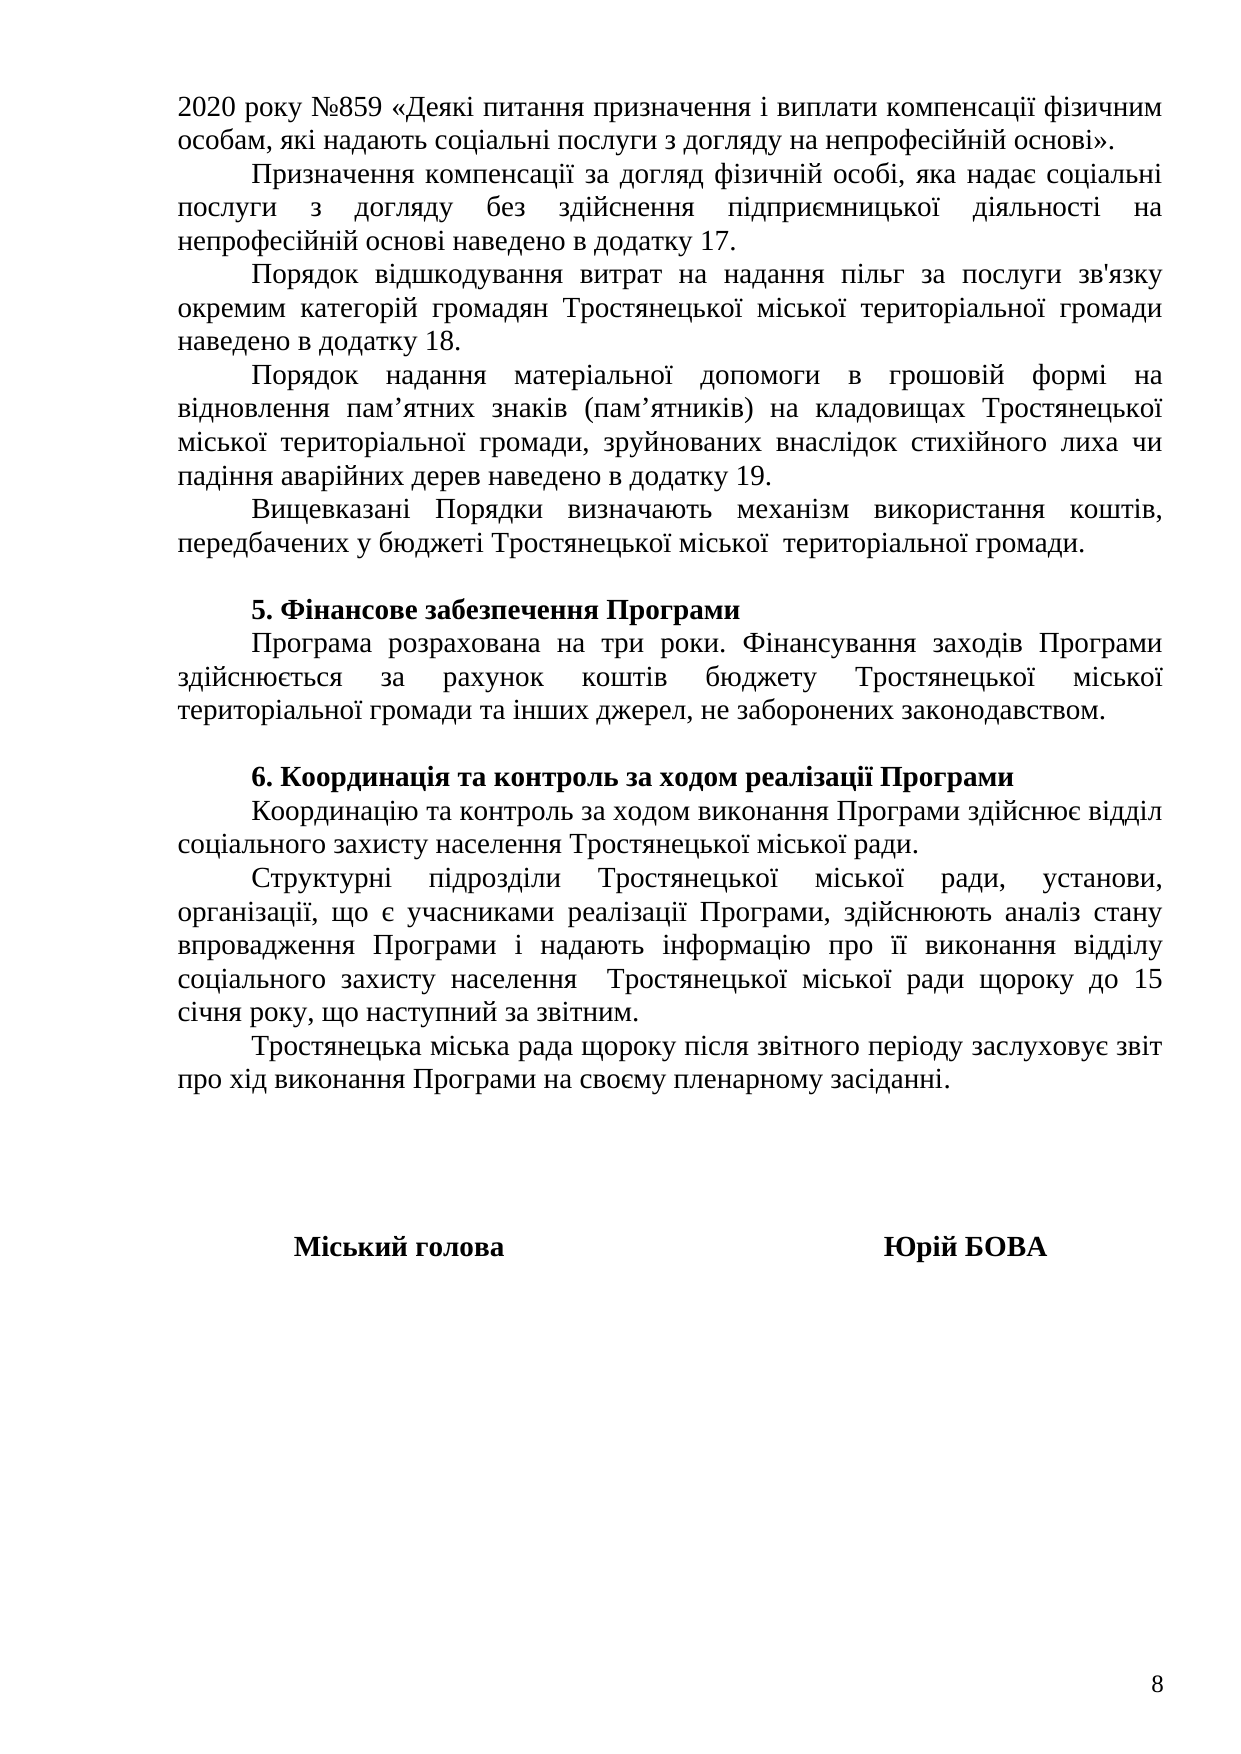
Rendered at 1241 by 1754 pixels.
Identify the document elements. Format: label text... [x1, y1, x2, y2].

text Порядок відшкодування витрат на надання пільг за послуги зв'язку окремим категорій громадян Тростянецької міської територіальної громади наведено в додатку 18. [177, 256, 1163, 357]
text Тростянецька міська рада щороку після звітного періоду заслуховує звіт про хід виконання Програми на своєму пленарному засіданні. [177, 1028, 1163, 1095]
text Міський голова Юрій БОВА [177, 1229, 1163, 1263]
text Координацію та контроль за ходом виконання Програми здійснює відділ соціального захисту населення Тростянецької міської ради. [177, 793, 1163, 860]
text Програма розрахована на три роки. Фінансування заходів Програми здійснюється за рахунок коштів бюджету Тростянецької міської територіальної громади та інших джерел, не заборонених законодавством. [177, 625, 1163, 726]
text Вищевказані Порядки визначають механізм використання коштів, передбачених у бюджеті Тростянецької міської територіальної громади. [177, 491, 1163, 558]
text 6. Координація та контроль за ходом реалізації Програми [177, 759, 1163, 793]
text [177, 89, 1163, 156]
text Призначення компенсації за догляд фізичній особі, яка надає соціальні послуги з догляду без здійснення підприємницької діяльності на непрофесійній основі наведено в додатку 17. [177, 156, 1163, 256]
text Порядок надання матеріальної допомоги в грошовій формі на відновлення пам’ятних знаків (пам’ятників) на кладовищах Тростянецької міської територіальної громади, зруйнованих внаслідок стихійного лиха чи падіння аварійних дерев наведено в додатку 19. [177, 357, 1163, 491]
text 5. Фінансове забезпечення Програми [177, 592, 1163, 625]
text Структурні підрозділи Тростянецької міської ради, установи, організації, що є учасниками реалізації Програми, здійснюють аналіз стану впровадження Програми і надають інформацію про її виконання відділу соціального захисту населення Тростянецької міської ради щороку до 15 січня року, що наступний за звітним. [177, 860, 1163, 1028]
